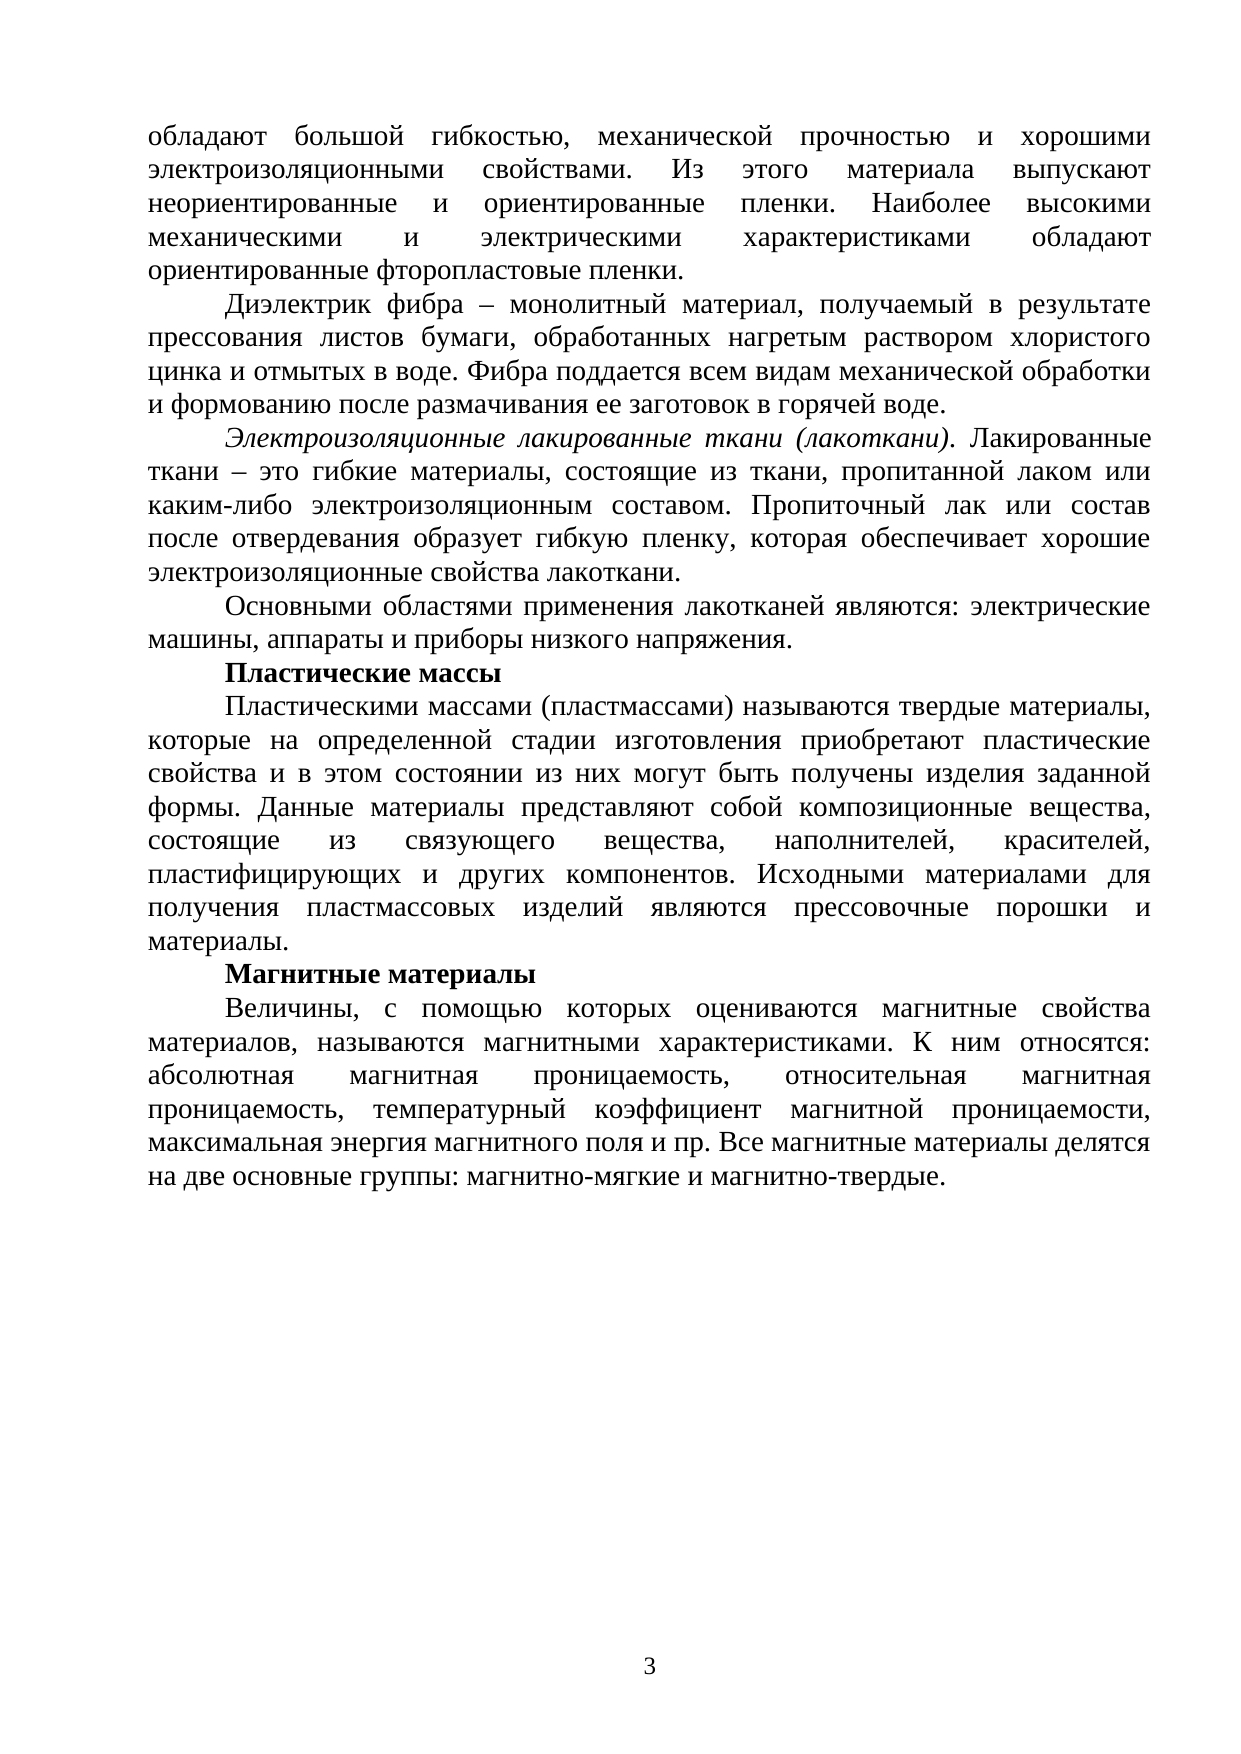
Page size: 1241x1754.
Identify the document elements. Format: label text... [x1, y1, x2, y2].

text Основными областями применения лакотканей являются: электрические машины, аппараты и приборы низкого напряжения. [148, 588, 1152, 655]
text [148, 118, 1152, 286]
text Диэлектрик фибра – монолитный материал, получаемый в результате прессования листов бумаги, обработанных нагретым раствором хлористого цинка и отмытых в воде. Фибра поддается всем видам механической обработки и формованию после размачивания ее заготовок в горячей воде. [148, 286, 1152, 420]
text Магнитные материалы [148, 957, 1152, 990]
text Пластическими массами (пластмассами) называются твердые материалы, которые на определенной стадии изготовления приобретают пластические свойства и в этом состоянии из них могут быть получены изделия заданной формы. Данные материалы представляют собой композиционные вещества, состоящие из связующего вещества, наполнителей, красителей, пластифицирующих и других компонентов. Исходными материалами для получения пластмассовых изделий являются прессовочные порошки и материалы. [148, 688, 1152, 957]
text Величины, с помощью которых оцениваются магнитные свойства материалов, называются магнитными характеристиками. К ним относятся: абсолютная магнитная проницаемость, относительная магнитная проницаемость, температурный коэффициент магнитной проницаемости, максимальная энергия магнитного поля и пр. Все магнитные материалы делятся на две основные группы: магнитно-мягкие и магнитно-твердые. [148, 990, 1152, 1191]
text Пластические массы [148, 655, 1152, 688]
text Электроизоляционные лакированные ткани (лакоткани). Лакированные ткани – это гибкие материалы, состоящие из ткани, пропитанной лаком или каким-либо электроизоляционным составом. Пропиточный лак или состав после отвердевания образует гибкую пленку, которая обеспечивает хорошие электроизоляционные свойства лакоткани. [148, 420, 1152, 588]
